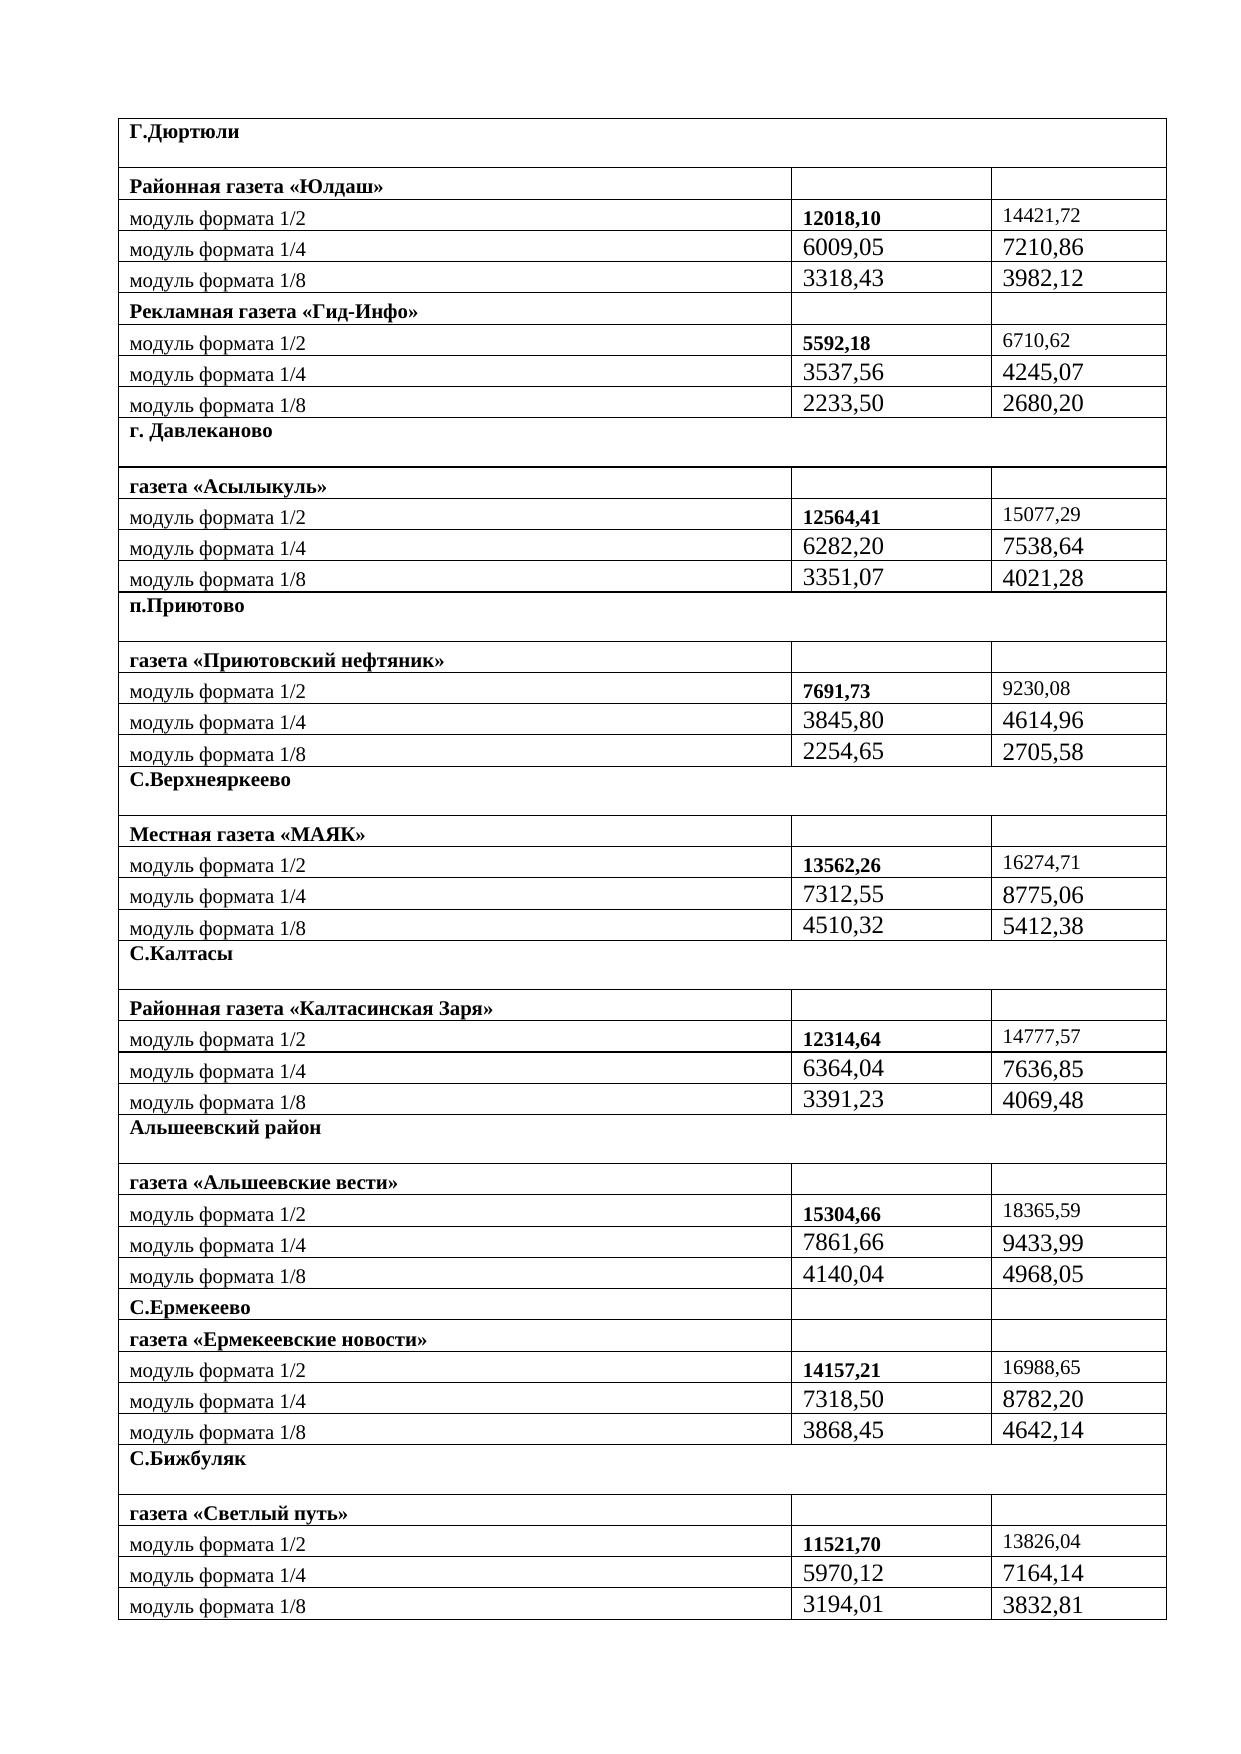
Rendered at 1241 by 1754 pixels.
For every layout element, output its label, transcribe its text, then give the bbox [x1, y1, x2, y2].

table_cell 12314,64 [792, 1021, 991, 1051]
table_cell модуль формата 1/2 [119, 673, 791, 703]
table_cell модуль формата 1/4 [119, 231, 791, 261]
table_cell [792, 168, 991, 198]
table_cell 3832,81 [992, 1588, 1166, 1618]
table_cell г. Давлеканово [119, 418, 1166, 466]
table_cell С.Калтасы [119, 941, 1166, 989]
table_cell 16988,65 [992, 1352, 1166, 1382]
table_cell модуль формата 1/8 [119, 387, 791, 417]
table_cell Местная газета «МАЯК» [119, 816, 791, 846]
table_cell модуль формата 1/8 [119, 1588, 791, 1618]
table_cell 4140,04 [792, 1258, 991, 1288]
table_cell 6364,04 [792, 1053, 991, 1083]
table_cell модуль формата 1/2 [119, 1195, 791, 1226]
table_cell [992, 1164, 1166, 1194]
table_cell газета «Светлый путь» [119, 1495, 791, 1525]
table_cell 3351,07 [792, 561, 991, 591]
table_cell модуль формата 1/4 [119, 356, 791, 386]
table_cell модуль формата 1/2 [119, 499, 791, 529]
table_cell модуль формата 1/8 [119, 1414, 791, 1444]
table_cell [992, 1495, 1166, 1525]
table_cell 7636,85 [992, 1053, 1166, 1083]
table_cell модуль формата 1/4 [119, 1227, 791, 1257]
table_cell [992, 1320, 1166, 1351]
table_cell Г.Дюртюли [119, 119, 1166, 167]
table_cell [792, 1164, 991, 1194]
table_cell модуль формата 1/4 [119, 1053, 791, 1083]
table_cell модуль формата 1/2 [119, 200, 791, 230]
table_cell 3318,43 [792, 262, 991, 292]
table_cell [792, 642, 991, 672]
table_cell 7861,66 [792, 1227, 991, 1257]
table_cell 2233,50 [792, 387, 991, 417]
table_cell газета «Приютовский нефтяник» [119, 642, 791, 672]
table_cell [792, 990, 991, 1020]
table_cell 7164,14 [992, 1557, 1166, 1587]
table_cell [792, 468, 991, 498]
table_cell 4069,48 [992, 1084, 1166, 1114]
table_cell модуль формата 1/4 [119, 530, 791, 560]
table_cell 18365,59 [992, 1195, 1166, 1226]
table_cell модуль формата 1/8 [119, 1258, 791, 1288]
table_cell 7538,64 [992, 530, 1166, 560]
table_cell 16274,71 [992, 847, 1166, 877]
table_cell 3537,56 [792, 356, 991, 386]
table_cell 2254,65 [792, 735, 991, 766]
table_cell [792, 293, 991, 323]
table_cell [792, 816, 991, 846]
table_cell 4614,96 [992, 704, 1166, 734]
table_cell модуль формата 1/4 [119, 1557, 791, 1587]
table_cell 4510,32 [792, 910, 991, 940]
table_cell [992, 168, 1166, 198]
table_cell модуль формата 1/2 [119, 1352, 791, 1382]
table_cell [992, 468, 1166, 498]
table_cell газета «Асылыкуль» [119, 468, 791, 498]
table_cell Рекламная газета «Гид-Инфо» [119, 293, 791, 323]
table_cell модуль формата 1/4 [119, 878, 791, 908]
table_cell 8775,06 [992, 878, 1166, 908]
table_cell 9230,08 [992, 673, 1166, 703]
table_cell 4245,07 [992, 356, 1166, 386]
table_cell 8782,20 [992, 1383, 1166, 1413]
table_cell 11521,70 [792, 1526, 991, 1556]
table_cell Районная газета «Юлдаш» [119, 168, 791, 198]
table_cell С.Ермекеево [119, 1289, 791, 1319]
table_cell [992, 990, 1166, 1020]
table_cell 5592,18 [792, 325, 991, 355]
table_cell модуль формата 1/8 [119, 262, 791, 292]
table_cell 15077,29 [992, 499, 1166, 529]
table_cell 5970,12 [792, 1557, 991, 1587]
table_cell 5412,38 [992, 910, 1166, 940]
table_cell модуль формата 1/2 [119, 1021, 791, 1051]
table_cell модуль формата 1/2 [119, 847, 791, 877]
table_cell 7312,55 [792, 878, 991, 908]
table_cell 7318,50 [792, 1383, 991, 1413]
table_cell 6282,20 [792, 530, 991, 560]
table_cell 12018,10 [792, 200, 991, 230]
table_cell 6009,05 [792, 231, 991, 261]
table_cell [992, 642, 1166, 672]
table_cell 4021,28 [992, 561, 1166, 591]
table_cell модуль формата 1/2 [119, 1526, 791, 1556]
table_cell 2680,20 [992, 387, 1166, 417]
table_cell 6710,62 [992, 325, 1166, 355]
table_cell модуль формата 1/8 [119, 735, 791, 766]
table_cell 14157,21 [792, 1352, 991, 1382]
table_cell [992, 293, 1166, 323]
table_cell 15304,66 [792, 1195, 991, 1226]
table_cell 3982,12 [992, 262, 1166, 292]
table_cell модуль формата 1/2 [119, 325, 791, 355]
table_cell 14777,57 [992, 1021, 1166, 1051]
table_cell модуль формата 1/8 [119, 1084, 791, 1114]
table_cell Районная газета «Калтасинская Заря» [119, 990, 791, 1020]
table_cell [992, 1289, 1166, 1319]
table_cell модуль формата 1/4 [119, 1383, 791, 1413]
table_cell [792, 1320, 991, 1351]
table_cell 7210,86 [992, 231, 1166, 261]
table_cell 14421,72 [992, 200, 1166, 230]
table_cell 3391,23 [792, 1084, 991, 1114]
table_cell [992, 816, 1166, 846]
table_cell 3845,80 [792, 704, 991, 734]
table_cell модуль формата 1/8 [119, 910, 791, 940]
table_cell С.Верхнеяркеево [119, 767, 1166, 815]
table_cell 7691,73 [792, 673, 991, 703]
table_cell 4642,14 [992, 1414, 1166, 1444]
table_cell 13562,26 [792, 847, 991, 877]
table_cell газета «Ермекеевские новости» [119, 1320, 791, 1351]
table_cell 13826,04 [992, 1526, 1166, 1556]
table_cell газета «Альшеевские вести» [119, 1164, 791, 1194]
table_cell 12564,41 [792, 499, 991, 529]
table_cell модуль формата 1/8 [119, 561, 791, 591]
table_cell Альшеевский район [119, 1115, 1166, 1163]
table_cell 4968,05 [992, 1258, 1166, 1288]
table_cell 3868,45 [792, 1414, 991, 1444]
table_cell 2705,58 [992, 735, 1166, 766]
table_cell 3194,01 [792, 1588, 991, 1618]
table_cell С.Бижбуляк [119, 1445, 1166, 1493]
table_cell [792, 1495, 991, 1525]
table_cell 9433,99 [992, 1227, 1166, 1257]
table_cell модуль формата 1/4 [119, 704, 791, 734]
table_cell п.Приютово [119, 593, 1166, 641]
table_cell [792, 1289, 991, 1319]
